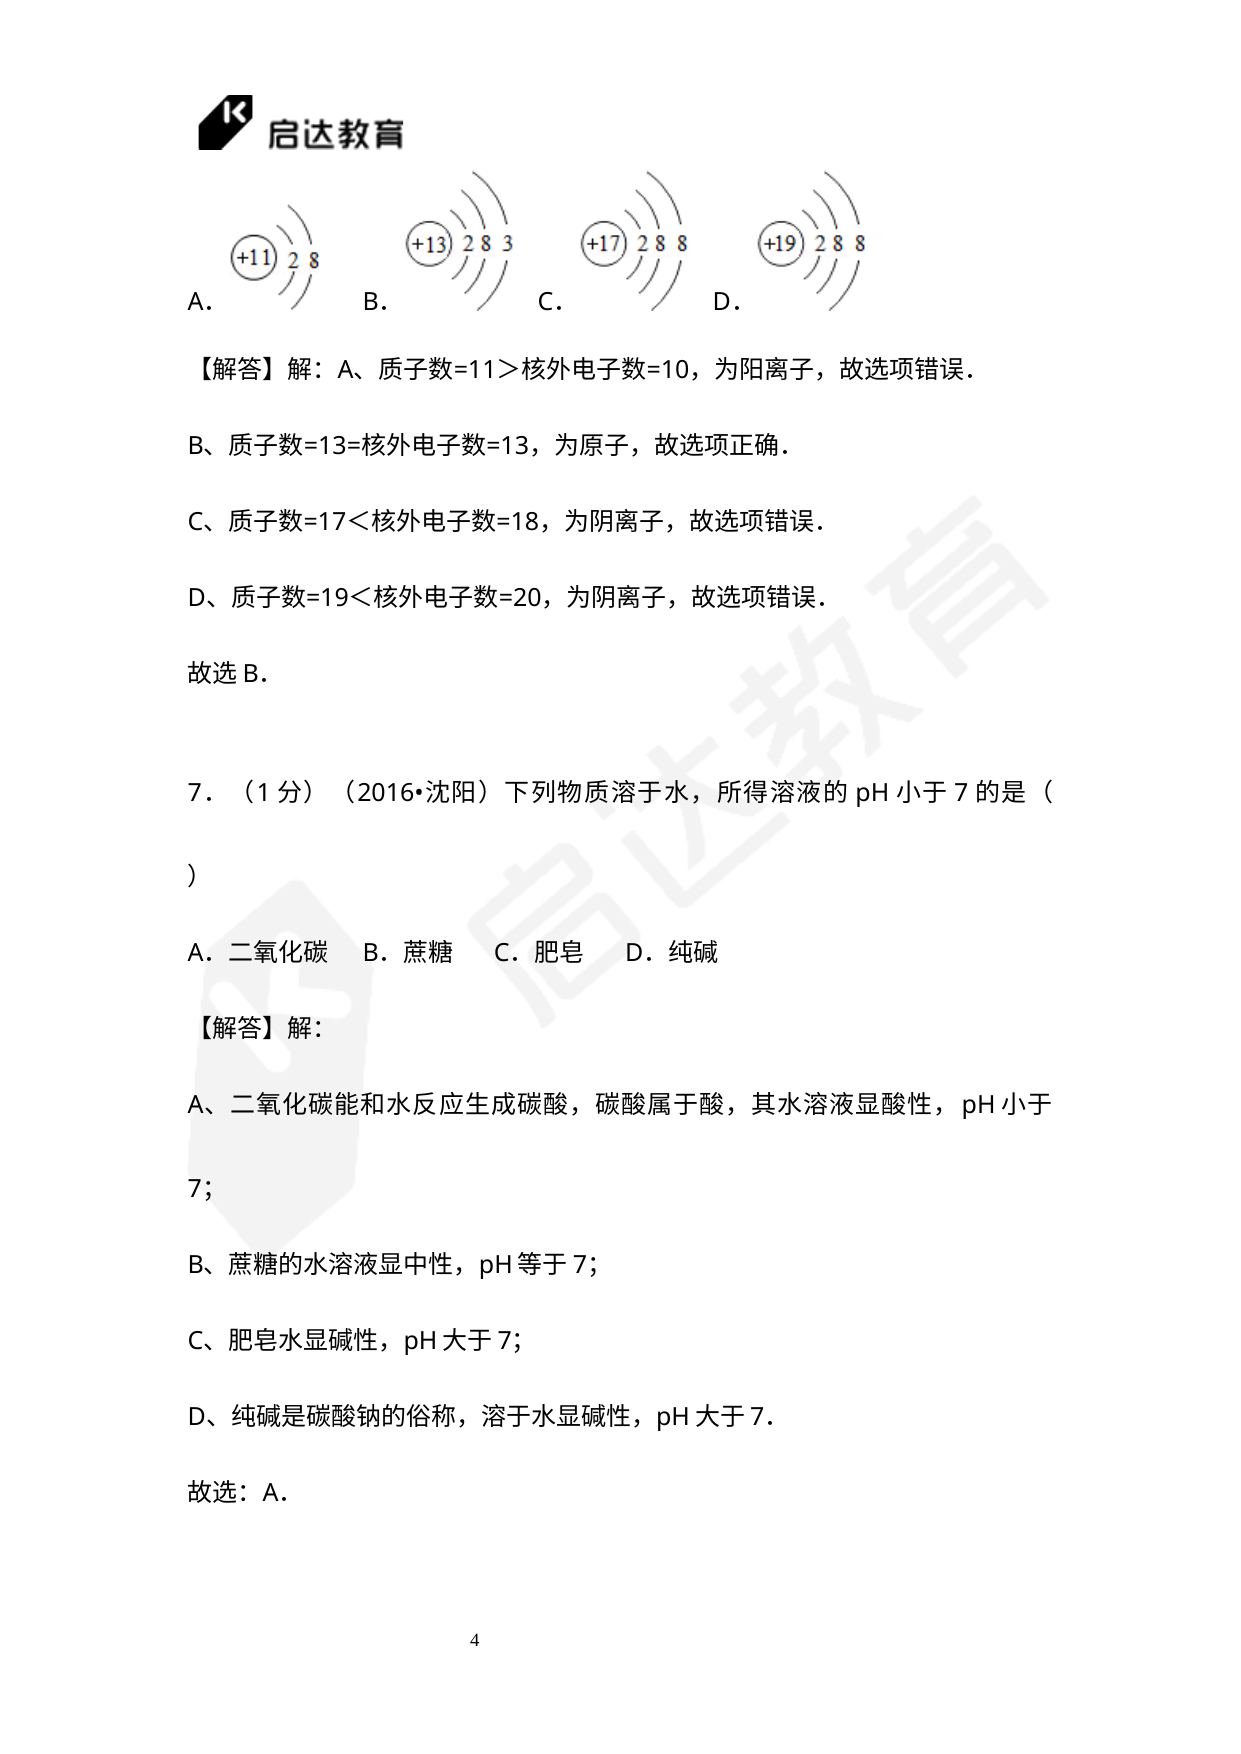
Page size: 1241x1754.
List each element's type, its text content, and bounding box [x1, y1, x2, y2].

text C、肥皂水显碱性，pH大于7； [187, 1306, 1053, 1371]
picture [578, 168, 688, 311]
picture [198, 95, 404, 150]
picture [403, 168, 514, 311]
text C、质子数=17＜核外电子数=18，为阴离子，故选项错误． [187, 487, 1053, 552]
text A、二氧化碳能和水反应生成碳酸，碳酸属于酸，其水溶液显酸性，pH小于7； [187, 1070, 1053, 1219]
text B、质子数=13=核外电子数=13，为原子，故选项正确． [187, 411, 1053, 476]
text 【解答】解：A、质子数=11＞核外电子数=10，为阳离子，故选项错误． [187, 335, 1053, 400]
text B、蔗糖的水溶液显中性，pH等于7； [187, 1230, 1053, 1295]
text 故选B． [187, 639, 1053, 704]
picture [228, 202, 319, 311]
text A．二氧化碳 B．蔗糖 C．肥皂 D．纯碱 [187, 918, 1053, 983]
text 7．（1分）（2016•沈阳）下列物质溶于水，所得溶液的pH小于7的是（ ） [187, 758, 1053, 907]
text D、质子数=19＜核外电子数=20，为阴离子，故选项错误． [187, 563, 1053, 628]
text D、纯碱是碳酸钠的俗称，溶于水显碱性，pH大于7． [187, 1382, 1053, 1447]
text 故选：A． [187, 1458, 1053, 1523]
text 【解答】解： [187, 994, 1053, 1059]
picture [755, 168, 865, 311]
